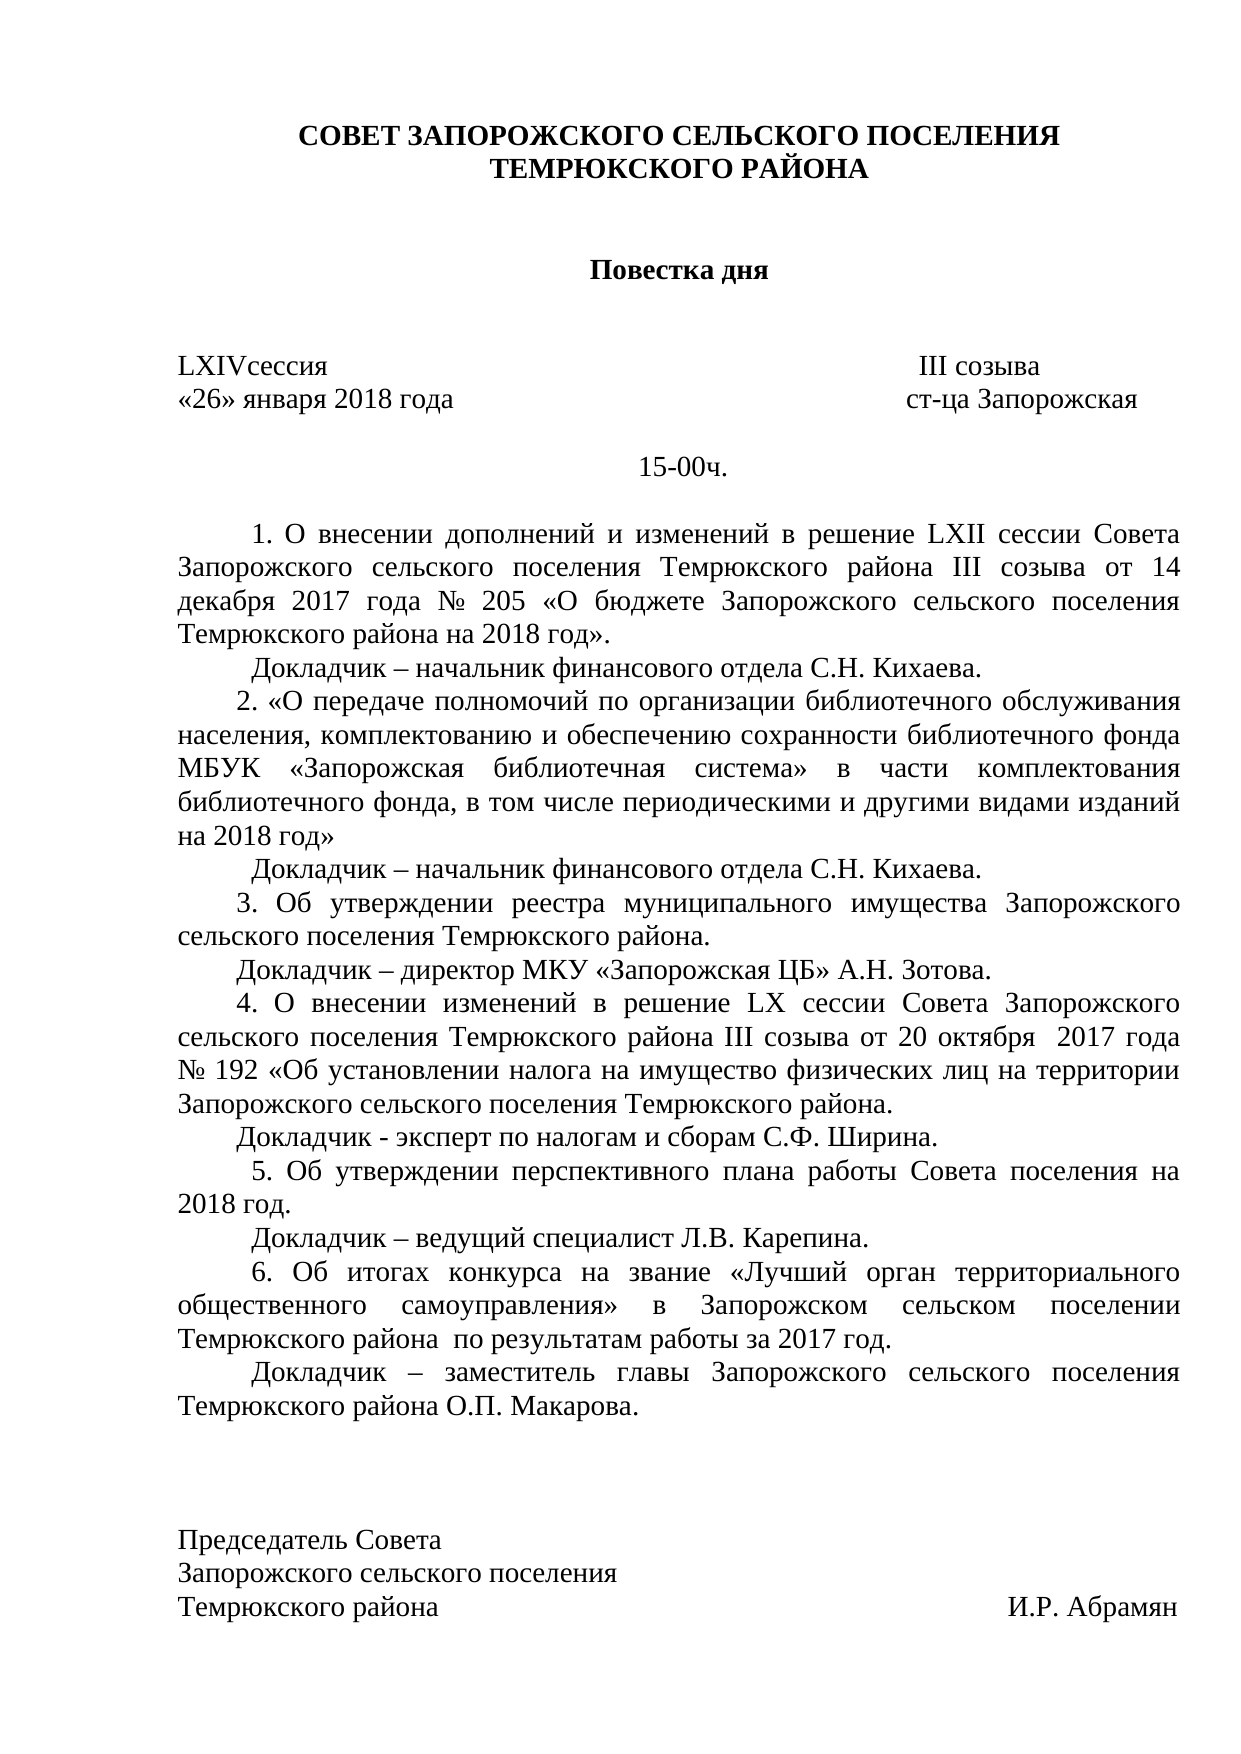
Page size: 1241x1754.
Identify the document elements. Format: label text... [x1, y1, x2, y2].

text «26» января 2018 года ст-ца Запорожская [177, 382, 1181, 415]
text Докладчик – заместитель главы Запорожского сельского поселения Темрюкского района О.П. Макарова. [177, 1354, 1181, 1421]
text Докладчик – начальник финансового отдела С.Н. Кихаева. [177, 650, 1181, 683]
text 2. «О передаче полномочий по организации библиотечного обслуживания населения, комплектованию и обеспечению сохранности библиотечного фонда МБУК «Запорожская библиотечная система» в части комплектования библиотечного фонда, в том числе периодическими и другими видами изданий на 2018 год» [177, 683, 1181, 851]
text Докладчик – ведущий специалист Л.В. Карепина. [177, 1220, 1181, 1254]
text LХIVсессия III созывa [177, 348, 1181, 382]
text 5. Об утверждении перспективного плана работы Совета поселения на 2018 год. [177, 1153, 1181, 1220]
text 3. Об утверждении реестра муниципального имущества Запорожского сельского поселения Темрюкского района. [177, 885, 1181, 952]
text Докладчик – директор МКУ «Запорожская ЦБ» А.Н. Зотова. [177, 952, 1181, 985]
text ТЕМРЮКСКОГО РАЙОНА [177, 152, 1181, 185]
text Докладчик – начальник финансового отдела С.Н. Кихаева. [177, 851, 1181, 885]
text Председатель Совета [177, 1522, 1181, 1556]
text 6. Об итогах конкурса на звание «Лучший орган территориального общественного самоуправления» в Запорожском сельском поселении Темрюкского района по результатам работы за 2017 год. [177, 1254, 1181, 1354]
text СОВЕТ ЗАПОРОЖСКОГО СЕЛЬСКОГО ПОСЕЛЕНИЯ [177, 118, 1181, 152]
text 1. О внесении дополнений и изменений в решение LXII сессии Совета Запорожского сельского поселения Темрюкского района III созыва от 14 декабря 2017 года № 205 «О бюджете Запорожского сельского поселения Темрюкского района на 2018 год». [177, 516, 1181, 650]
text Темрюкского района И.Р. Абрамян [177, 1589, 1181, 1623]
text 15-00ч. [177, 449, 1181, 482]
text 4. О внесении изменений в решение LX сессии Совета Запорожского сельского поселения Темрюкского района III созыва от 20 октября 2017 года № 192 «Об установлении налога на имущество физических лиц на территории Запорожского сельского поселения Темрюкского района. [177, 985, 1181, 1119]
text Докладчик - эксперт по налогам и сборам С.Ф. Ширина. [177, 1119, 1181, 1153]
text Повестка дня [177, 252, 1181, 286]
text Запорожского сельского поселения [177, 1556, 1181, 1589]
